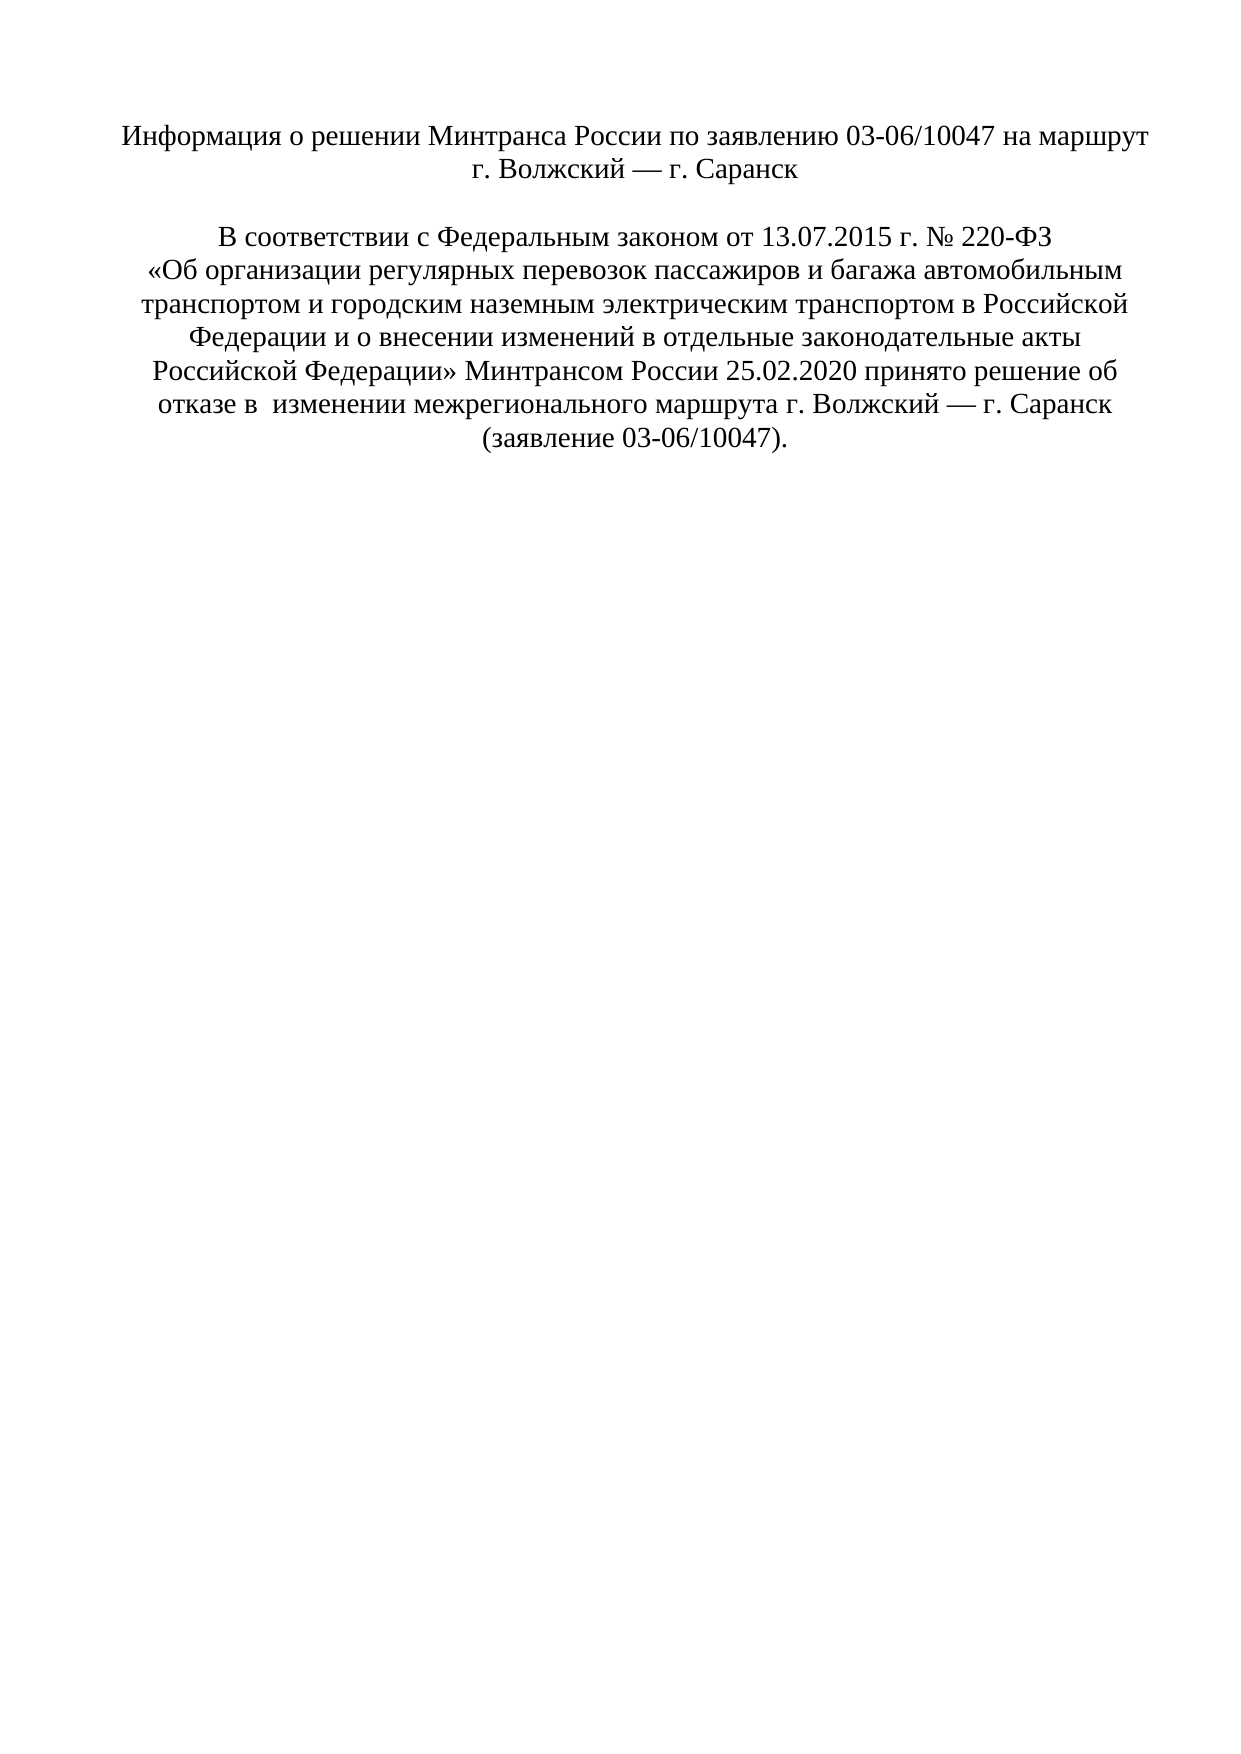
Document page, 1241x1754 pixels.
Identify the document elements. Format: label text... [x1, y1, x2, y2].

text В соответствии с Федеральным законом от 13.07.2015 г. № 220-ФЗ «Об организации регулярных перевозок пассажиров и багажа автомобильным транспортом и городским наземным электрическим транспортом в Российской Федерации и о внесении изменений в отдельные законодательные акты Российской Федерации» Минтрансом России 25.02.2020 принято решение об отказе в изменении межрегионального маршрута г. Волжский — г. Саранск (заявление 03-06/10047). [118, 219, 1152, 453]
text Информация о решении Минтранса России по заявлению 03-06/10047 на маршрут г. Волжский — г. Саранск [118, 118, 1152, 185]
